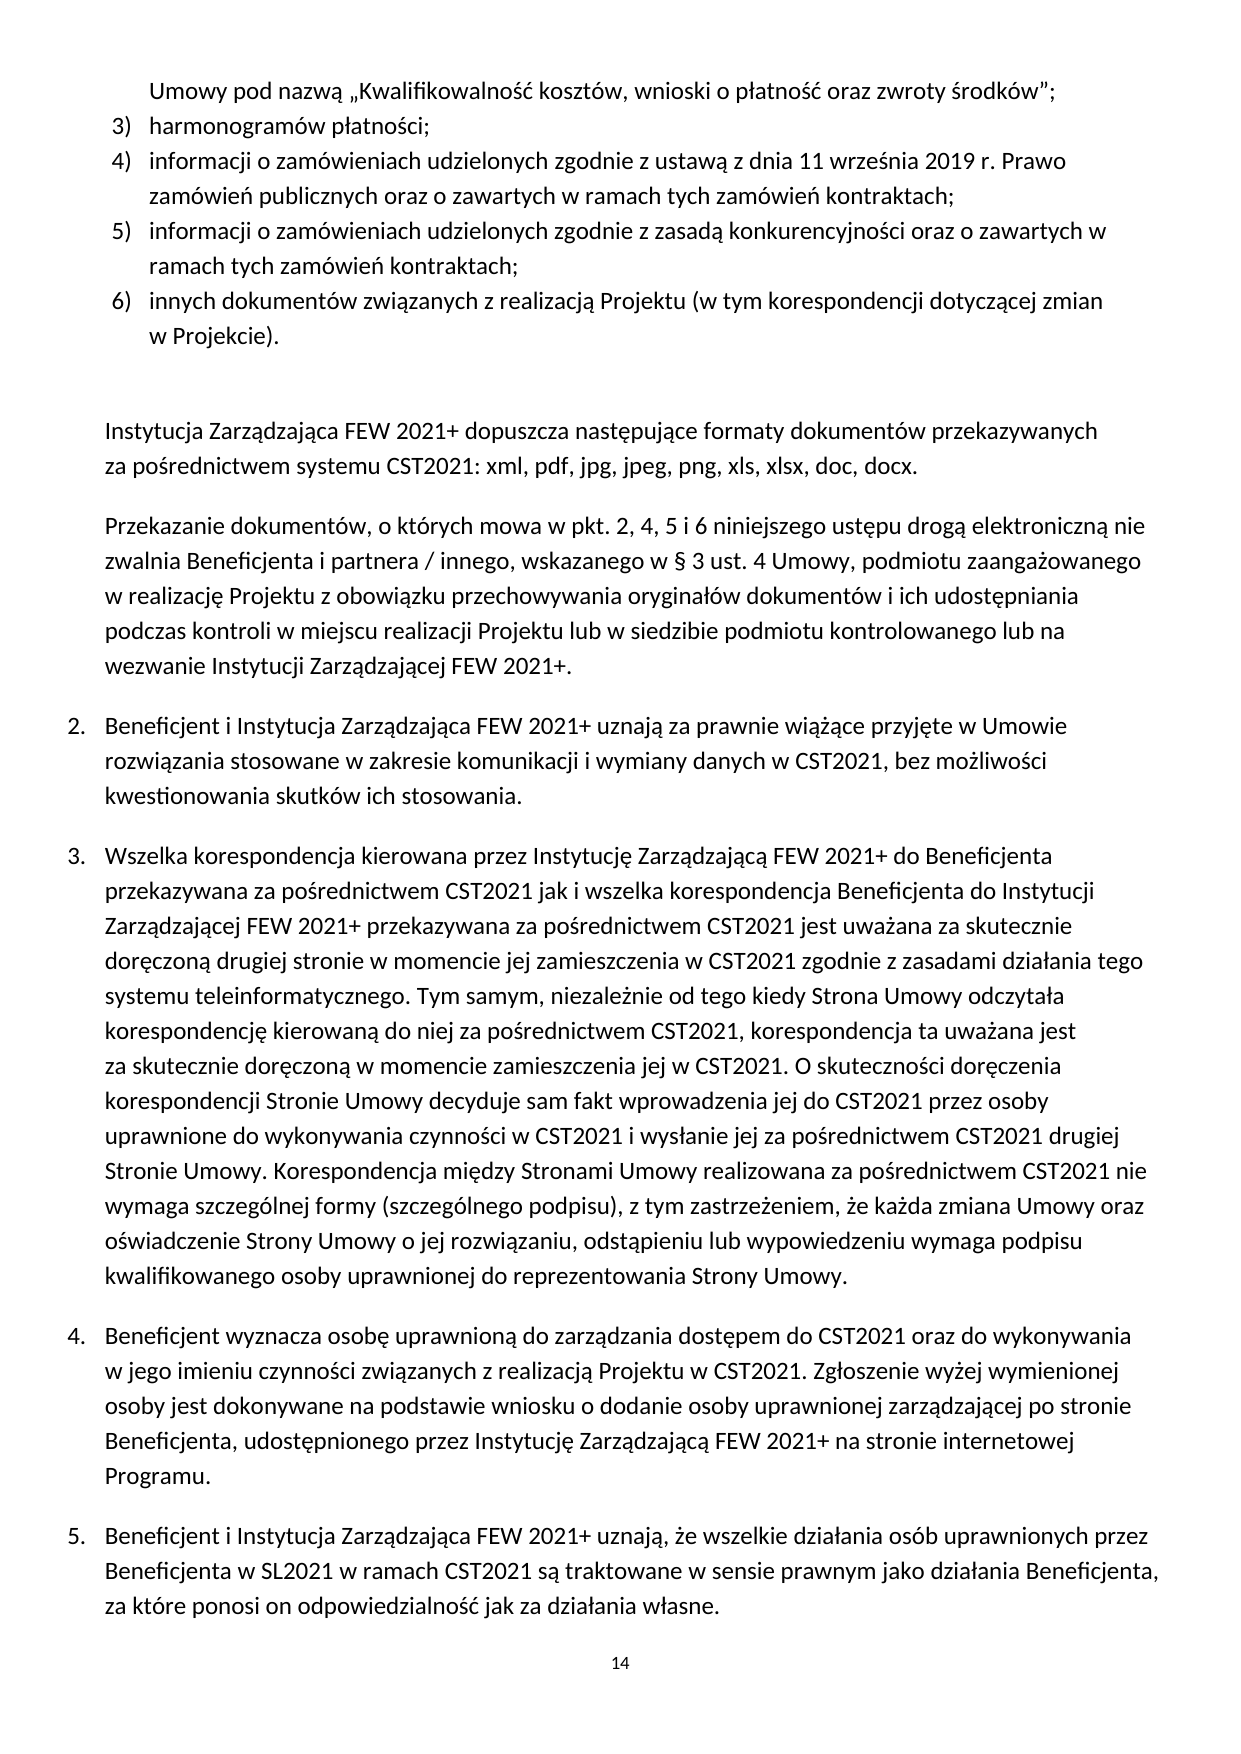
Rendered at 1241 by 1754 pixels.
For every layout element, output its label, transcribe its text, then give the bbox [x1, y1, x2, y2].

list innych dokumentów związanych z realizacją Projektu (w tym korespondencji dotyczącej zmian w Projekcie). [111, 285, 1165, 351]
text Wszelka korespondencja kierowana przez Instytucję Zarządzającą FEW 2021+ do Beneficjenta przekazywana za pośrednictwem CST2021 jak i wszelka korespondencja Beneficjenta do Instytucji Zarządzającej FEW 2021+ przekazywana za pośrednictwem CST2021 jest uważana za skutecznie doręczoną drugiej stronie w momencie jej zamieszczenia w CST2021 zgodnie z zasadami działania tego systemu teleinformatycznego. Tym samym, niezależnie od tego kiedy Strona Umowy odczytała korespondencję kierowaną do niej za pośrednictwem CST2021, korespondencja ta uważana jest za skutecznie doręczoną w momencie zamieszczenia jej w CST2021. O skuteczności doręczenia korespondencji Stronie Umowy decyduje sam fakt wprowadzenia jej do CST2021 przez osoby uprawnione do wykonywania czynności w CST2021 i wysłanie jej za pośrednictwem CST2021 drugiej Stronie Umowy. Korespondencja między Stronami Umowy realizowana za pośrednictwem CST2021 nie wymaga szczególnej formy (szczególnego podpisu), z tym zastrzeżeniem, że każda zmiana Umowy oraz oświadczenie Strony Umowy o jej rozwiązaniu, odstąpieniu lub wypowiedzeniu wymaga podpisu kwalifikowanego osoby uprawnionej do reprezentowania Strony Umowy. [67, 840, 1165, 1291]
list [111, 75, 1165, 106]
list informacji o zamówieniach udzielonych zgodnie z zasadą konkurencyjności oraz o zawartych w ramach tych zamówień kontraktach; [111, 215, 1165, 281]
text Beneficjent wyznacza osobę uprawnioną do zarządzania dostępem do CST2021 oraz do wykonywania w jego imieniu czynności związanych z realizacją Projektu w CST2021. Zgłoszenie wyżej wymienionej osoby jest dokonywane na podstawie wniosku o dodanie osoby uprawnionej zarządzającej po stronie Beneficjenta, udostępnionego przez Instytucję Zarządzającą FEW 2021+ na stronie internetowej Programu. [67, 1320, 1165, 1491]
list informacji o zamówieniach udzielonych zgodnie z ustawą z dnia 11 września 2019 r. Prawo zamówień publicznych oraz o zawartych w ramach tych zamówień kontraktach; [111, 145, 1165, 211]
text Beneficjent i Instytucja Zarządzająca FEW 2021+ uznają za prawnie wiążące przyjęte w Umowie rozwiązania stosowane w zakresie komunikacji i wymiany danych w CST2021, bez możliwości kwestionowania skutków ich stosowania. [67, 710, 1165, 811]
text Przekazanie dokumentów, o których mowa w pkt. 2, 4, 5 i 6 niniejszego ustępu drogą elektroniczną nie zwalnia Beneficjenta i partnera / innego, wskazanego w § 3 ust. 4 Umowy, podmiotu zaangażowanego w realizację Projektu z obowiązku przechowywania oryginałów dokumentów i ich udostępniania podczas kontroli w miejscu realizacji Projektu lub w siedzibie podmiotu kontrolowanego lub na wezwanie Instytucji Zarządzającej FEW 2021+. [104, 510, 1165, 681]
text Instytucja Zarządzająca FEW 2021+ dopuszcza następujące formaty dokumentów przekazywanych za pośrednictwem systemu CST2021: xml, pdf, jpg, jpeg, png, xls, xlsx, doc, docx. [104, 415, 1165, 481]
list harmonogramów płatności; [111, 110, 1165, 141]
text Beneficjent i Instytucja Zarządzająca FEW 2021+ uznają, że wszelkie działania osób uprawnionych przez Beneficjenta w SL2021 w ramach CST2021 są traktowane w sensie prawnym jako działania Beneficjenta, za które ponosi on odpowiedzialność jak za działania własne. [67, 1520, 1165, 1621]
